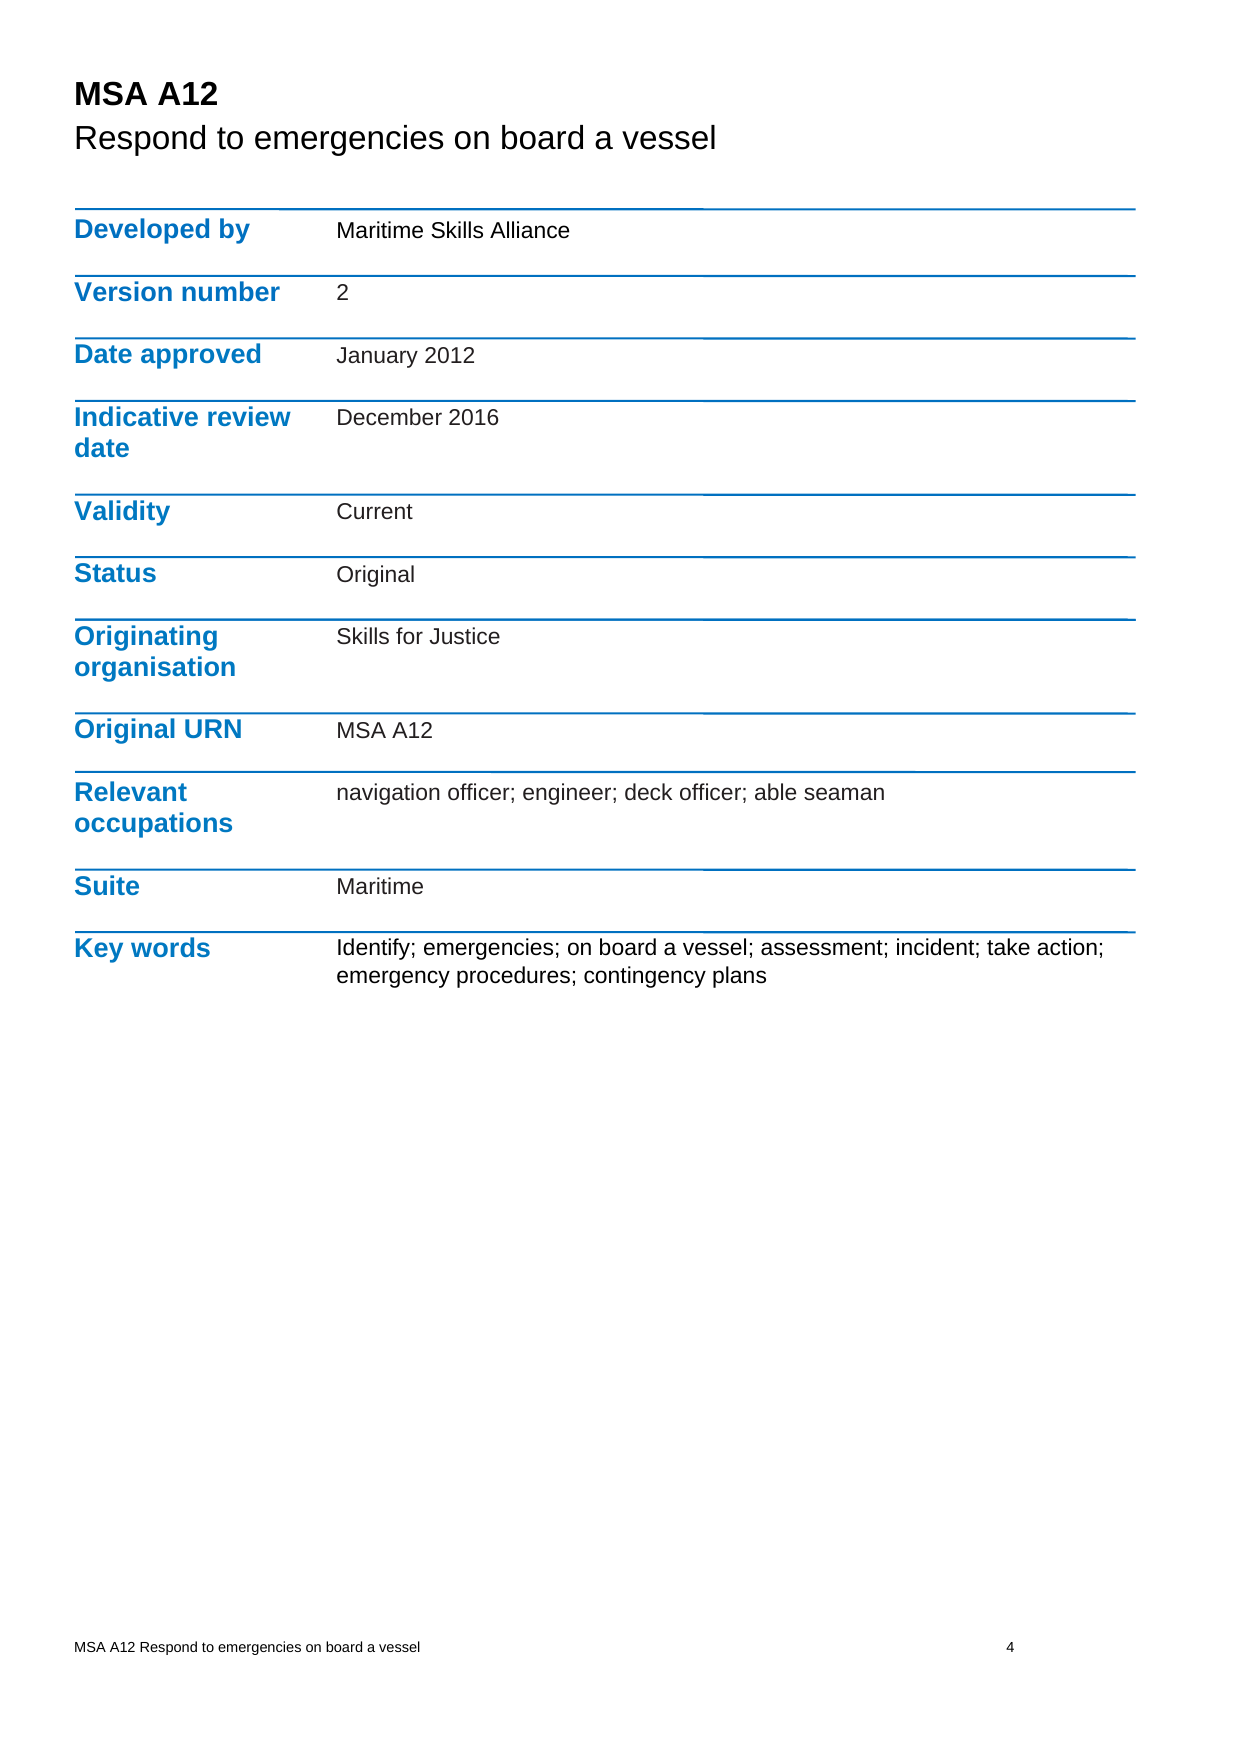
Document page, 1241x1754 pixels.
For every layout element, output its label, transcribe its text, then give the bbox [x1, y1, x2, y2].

table_cell [63, 495, 325, 557]
table_cell Current [325, 495, 1148, 557]
table_cell Original [325, 557, 1148, 619]
table_cell [63, 557, 325, 619]
table_cell Maritime [325, 870, 1148, 932]
table_cell [63, 870, 325, 932]
table_cell 2 [325, 276, 1148, 338]
table_cell January 2012 [325, 338, 1148, 401]
table_cell [63, 932, 325, 1081]
table_cell [63, 713, 325, 776]
table_header [63, 213, 325, 276]
table_cell Identify; emergencies; on board a vessel; assessment; incident; take action; emergency procedures; contingency plans [325, 932, 1148, 1081]
table_cell [63, 776, 325, 869]
table_cell [63, 338, 325, 401]
table_cell MSA A12 [325, 713, 1148, 776]
table_header Maritime Skills Alliance [325, 213, 1148, 276]
table_cell navigation officer; engineer; deck officer; able seaman [325, 776, 1148, 869]
table_cell December 2016 [325, 401, 1148, 494]
table_cell [63, 401, 325, 494]
table_cell [63, 620, 325, 713]
table_cell Skills for Justice [325, 620, 1148, 713]
table_cell [63, 276, 325, 338]
